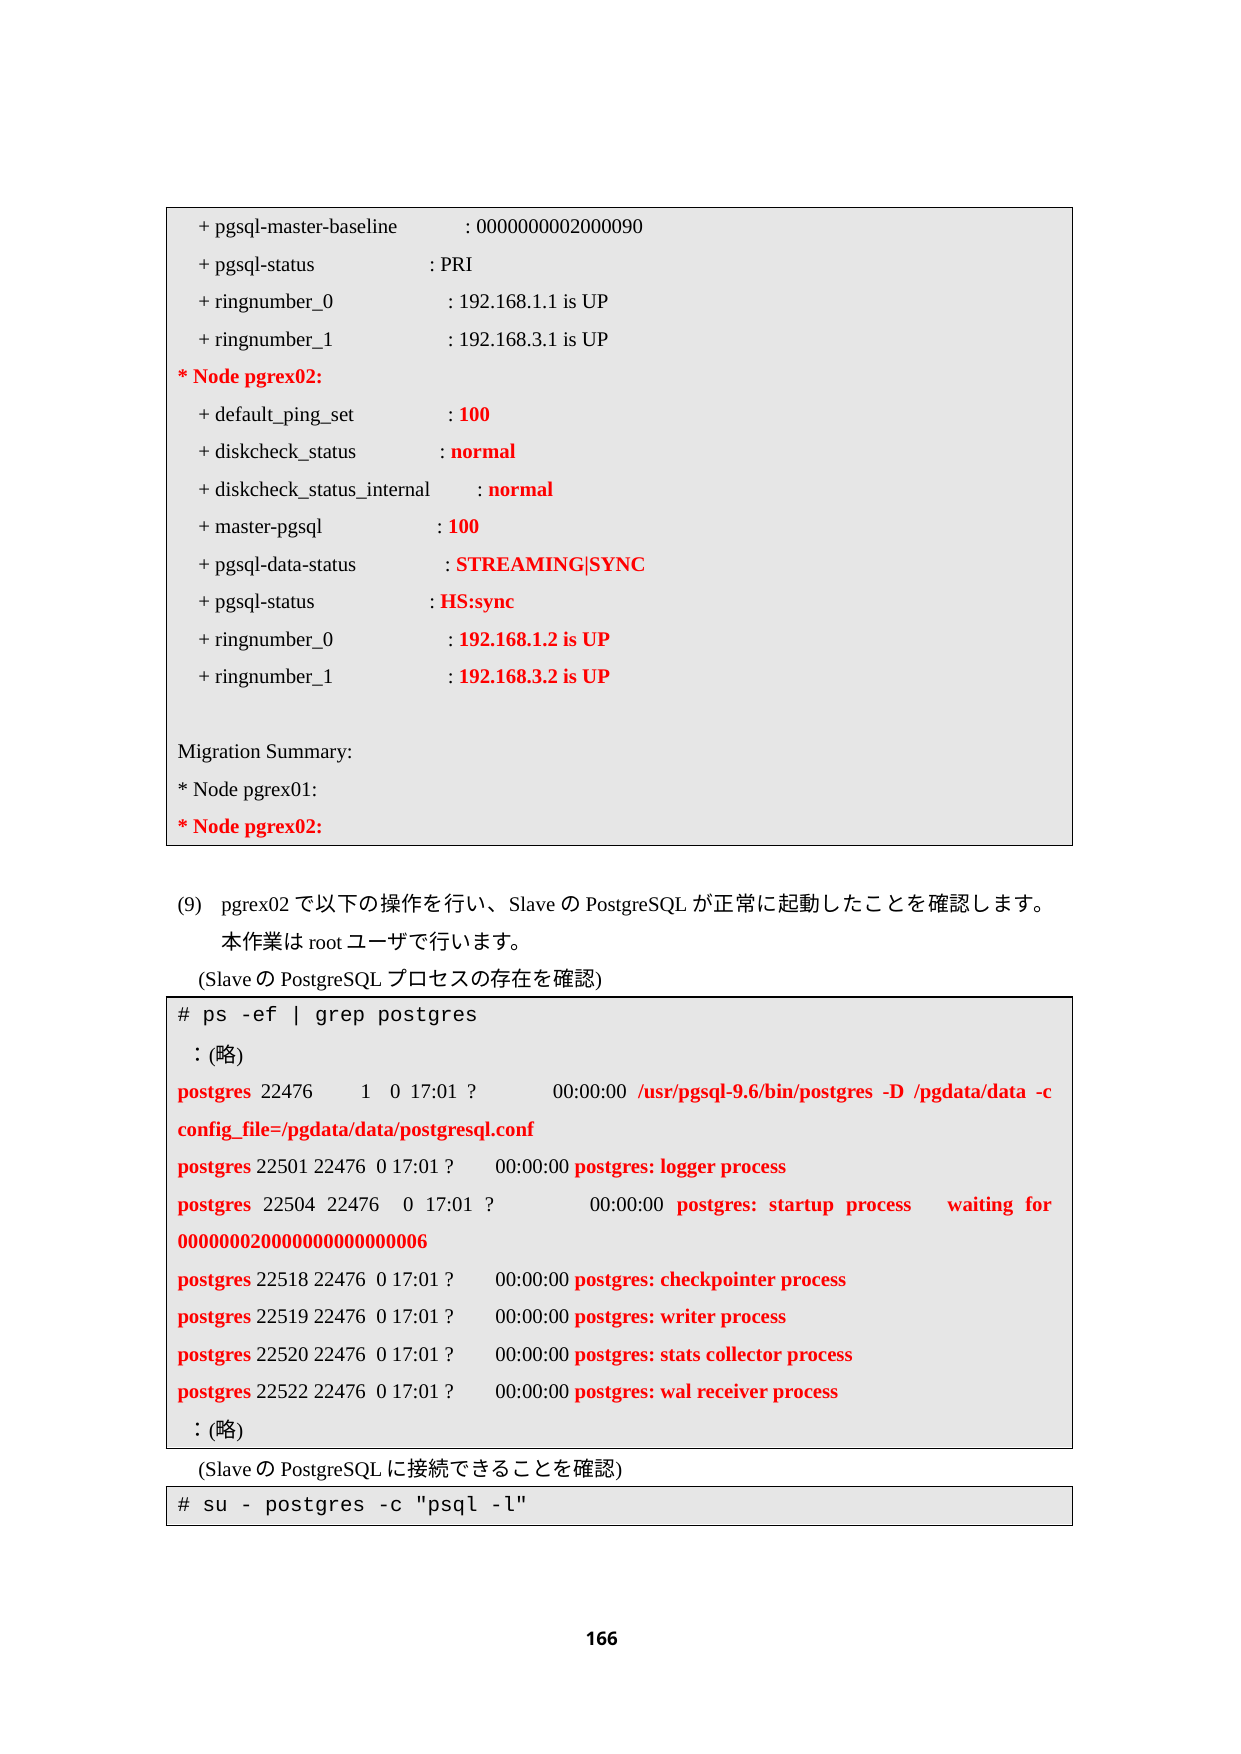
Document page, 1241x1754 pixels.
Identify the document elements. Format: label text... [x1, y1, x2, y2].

text (SlaveのPostgreSQLに接続できることを確認) [177, 1449, 1054, 1486]
table_header # ps -ef | grep postgres ：(略) postgres 22476 1 0 17:01 ? 00:00:00 /usr/pgsql-9.6/bin/postgres -D /pgdata/data -c config_file=/pgdata/data/postgresql.conf postgres 22501 22476 0 17:01 ? 00:00:00 postgres: logger process postgres 22504 22476 0 17:01 ? 00:00:00 postgres: startup process waiting for 000000020000000000000006 postgres 22518 22476 0 17:01 ? 00:00:00 postgres: checkpointer process postgres 22519 22476 0 17:01 ? 00:00:00 postgres: writer process postgres 22520 22476 0 17:01 ? 00:00:00 postgres: stats collector process postgres 22522 22476 0 17:01 ? 00:00:00 postgres: wal receiver process ：(略) [167, 998, 1072, 1447]
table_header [167, 208, 1072, 845]
list pgrex02で以下の操作を行い、SlaveのPostgreSQLが正常に起動したことを確認します。本作業はrootユーザで行います。 [177, 884, 1054, 959]
text (SlaveのPostgreSQLプロセスの存在を確認) [177, 959, 1054, 996]
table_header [167, 1487, 1072, 1524]
